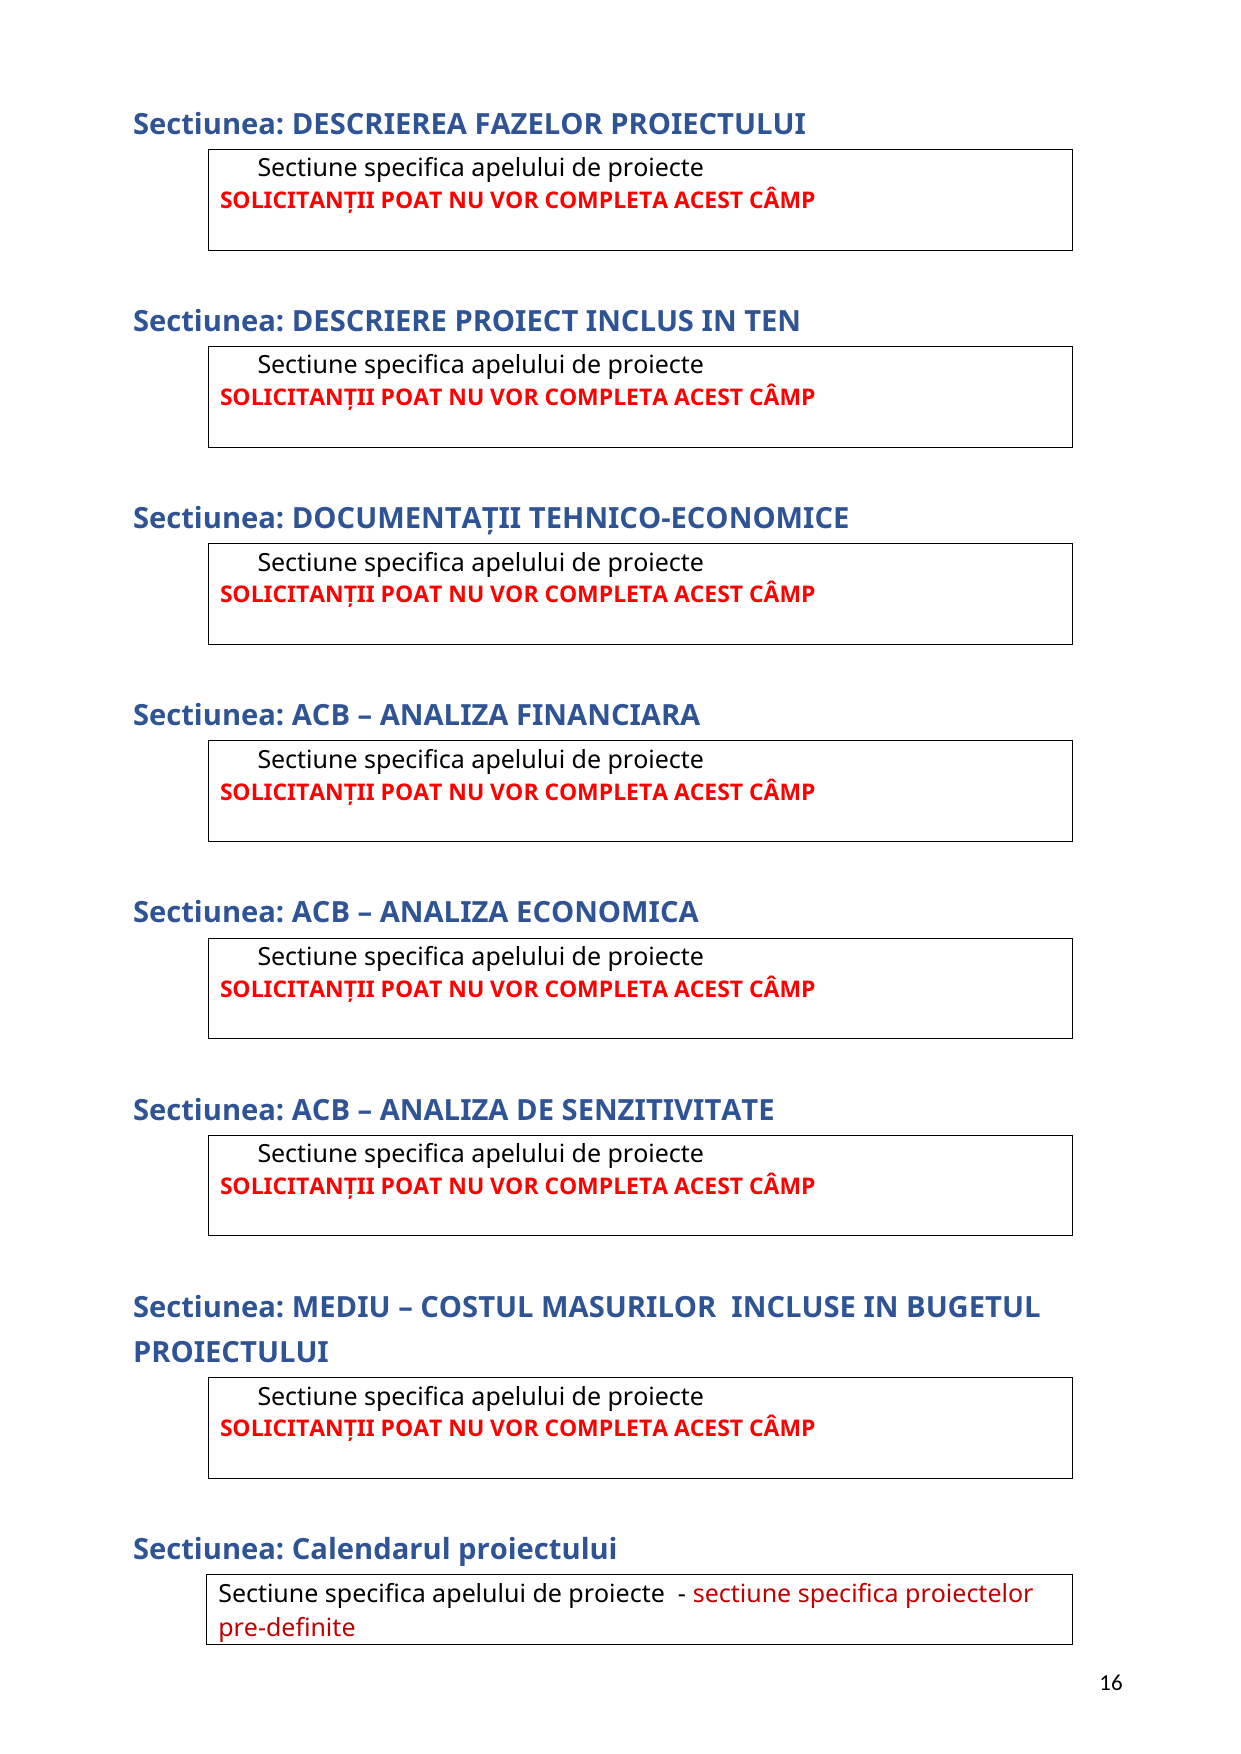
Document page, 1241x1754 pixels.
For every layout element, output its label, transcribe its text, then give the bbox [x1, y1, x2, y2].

subtitle Sectiunea: ACB – ANALIZA FINANCIARA [133, 695, 1122, 734]
subtitle Sectiunea: DESCRIEREA FAZELOR PROIECTULUI [133, 103, 1122, 143]
table_header Sectiune specifica apelului de proiecte SOLICITANȚII POAT NU VOR COMPLETA ACEST CÂMP [209, 1136, 1072, 1235]
subtitle Sectiunea: ACB – ANALIZA DE SENZITIVITATE [133, 1089, 1122, 1128]
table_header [209, 150, 1072, 249]
table_header Sectiune specifica apelului de proiecte SOLICITANȚII POAT NU VOR COMPLETA ACEST CÂMP [209, 347, 1072, 447]
subtitle Sectiunea: MEDIU – COSTUL MASURILOR INCLUSE IN BUGETUL PROIECTULUI [133, 1286, 1122, 1371]
table_header Sectiune specifica apelului de proiecte SOLICITANȚII POAT NU VOR COMPLETA ACEST CÂMP [209, 939, 1072, 1038]
subtitle Sectiunea: Calendarul proiectului [133, 1529, 1122, 1568]
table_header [207, 1575, 1072, 1643]
table_header Sectiune specifica apelului de proiecte SOLICITANȚII POAT NU VOR COMPLETA ACEST CÂMP [209, 544, 1072, 644]
subtitle Sectiunea: ACB – ANALIZA ECONOMICA [133, 892, 1122, 931]
table_header Sectiune specifica apelului de proiecte SOLICITANȚII POAT NU VOR COMPLETA ACEST CÂMP [209, 741, 1072, 841]
subtitle Sectiunea: DOCUMENTAȚII TEHNICO-ECONOMICE [133, 498, 1122, 537]
subtitle Sectiunea: DESCRIERE PROIECT INCLUS IN TEN [133, 301, 1122, 340]
table_header Sectiune specifica apelului de proiecte SOLICITANȚII POAT NU VOR COMPLETA ACEST CÂMP [209, 1378, 1072, 1478]
